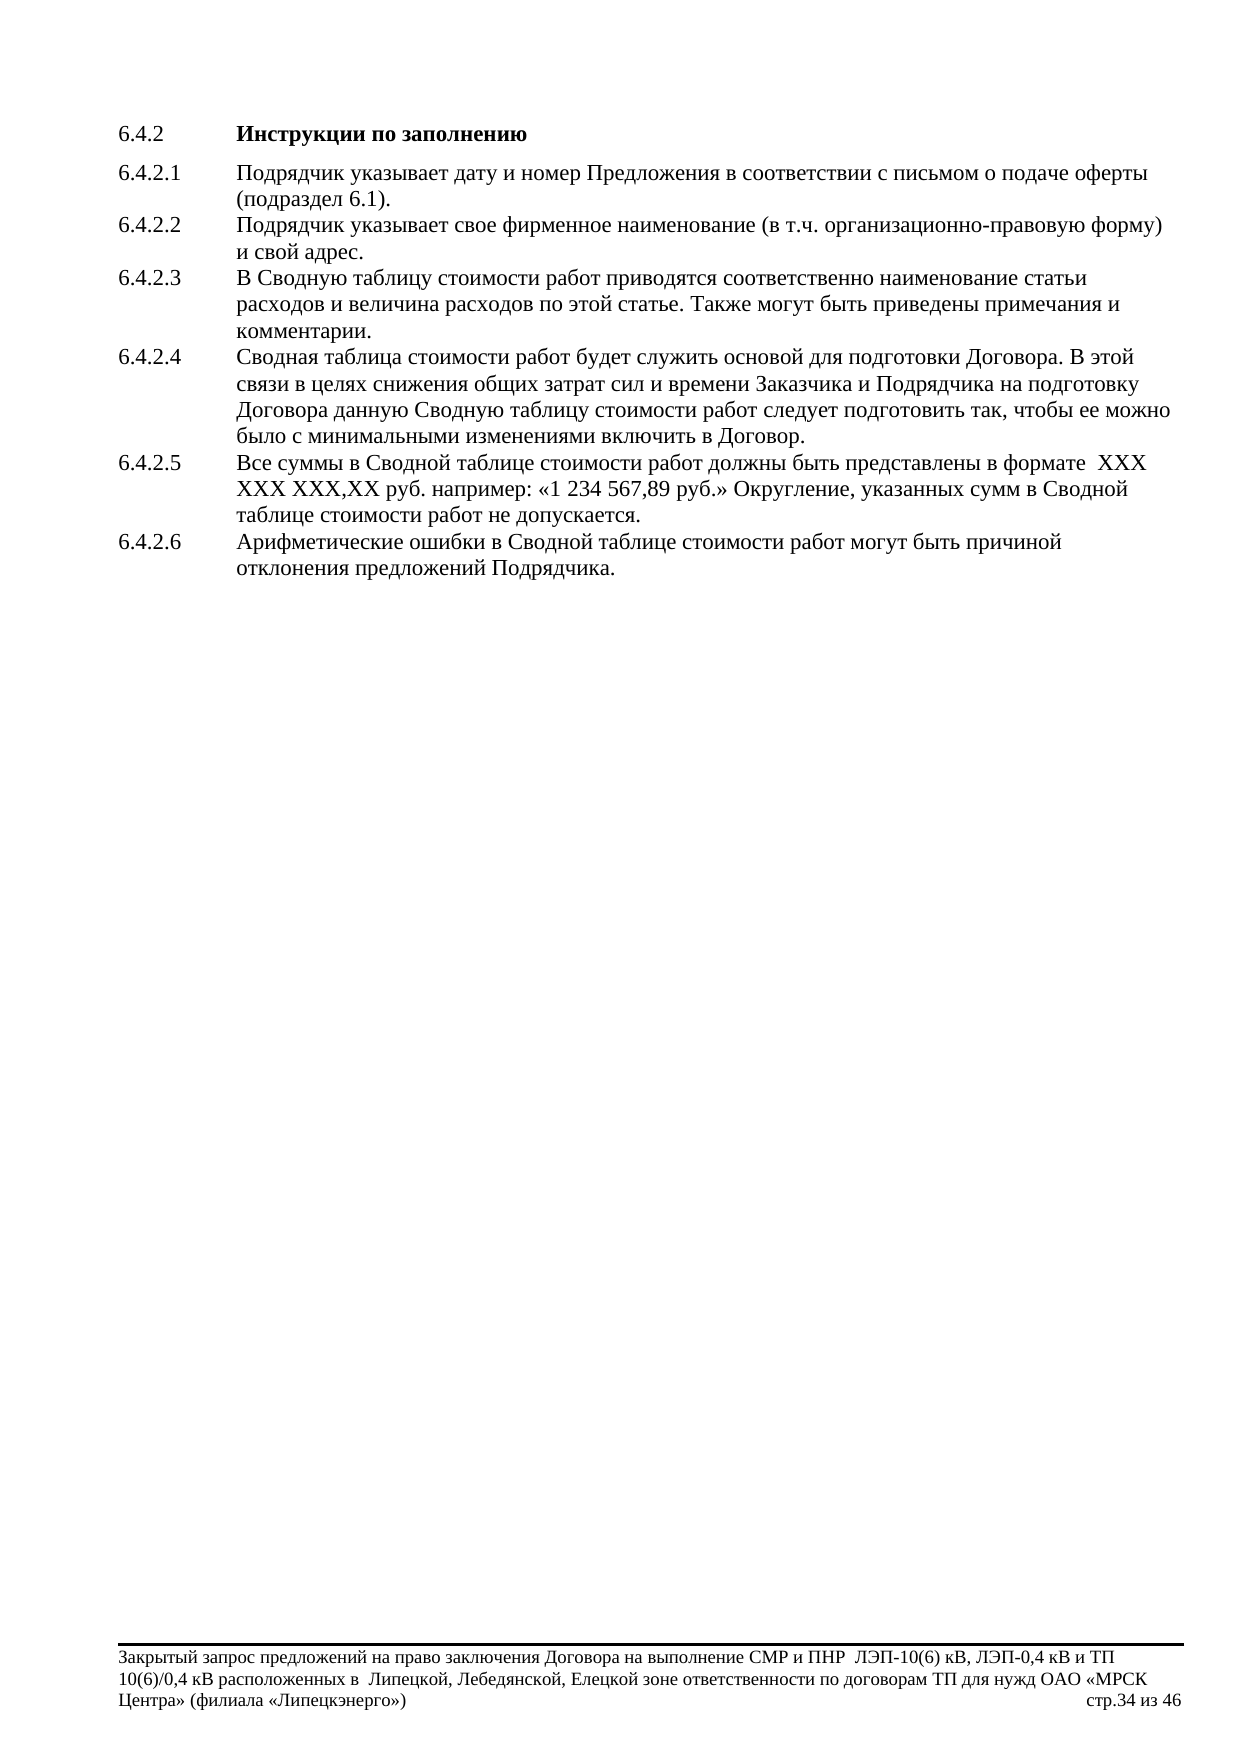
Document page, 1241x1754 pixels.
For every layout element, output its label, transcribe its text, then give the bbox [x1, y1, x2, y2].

list Подрядчик указывает свое фирменное наименование (в т.ч. организационно-правовую форму) и свой адрес. [118, 211, 1181, 264]
list В Сводную таблицу стоимости работ приводятся соответственно наименование статьи расходов и величина расходов по этой статье. Также могут быть приведены примечания и комментарии. [118, 264, 1181, 343]
list Инструкции по заполнению [118, 120, 1181, 146]
list Все суммы в Сводной таблице стоимости работ должны быть представлены в формате XXX XXX XXX,XX руб. например: «1 234 567,89 руб.» Округление, указанных сумм в Сводной таблице стоимости работ не допускается. [118, 449, 1181, 528]
list Сводная таблица стоимости работ будет служить основой для подготовки Договора. В этой связи в целях снижения общих затрат сил и времени Заказчика и Подрядчика на подготовку Договора данную Сводную таблицу стоимости работ следует подготовить так, чтобы ее можно было с минимальными изменениями включить в Договор. [118, 343, 1181, 449]
list Арифметические ошибки в Сводной таблице стоимости работ могут быть причиной отклонения предложений Подрядчика. [118, 528, 1181, 580]
